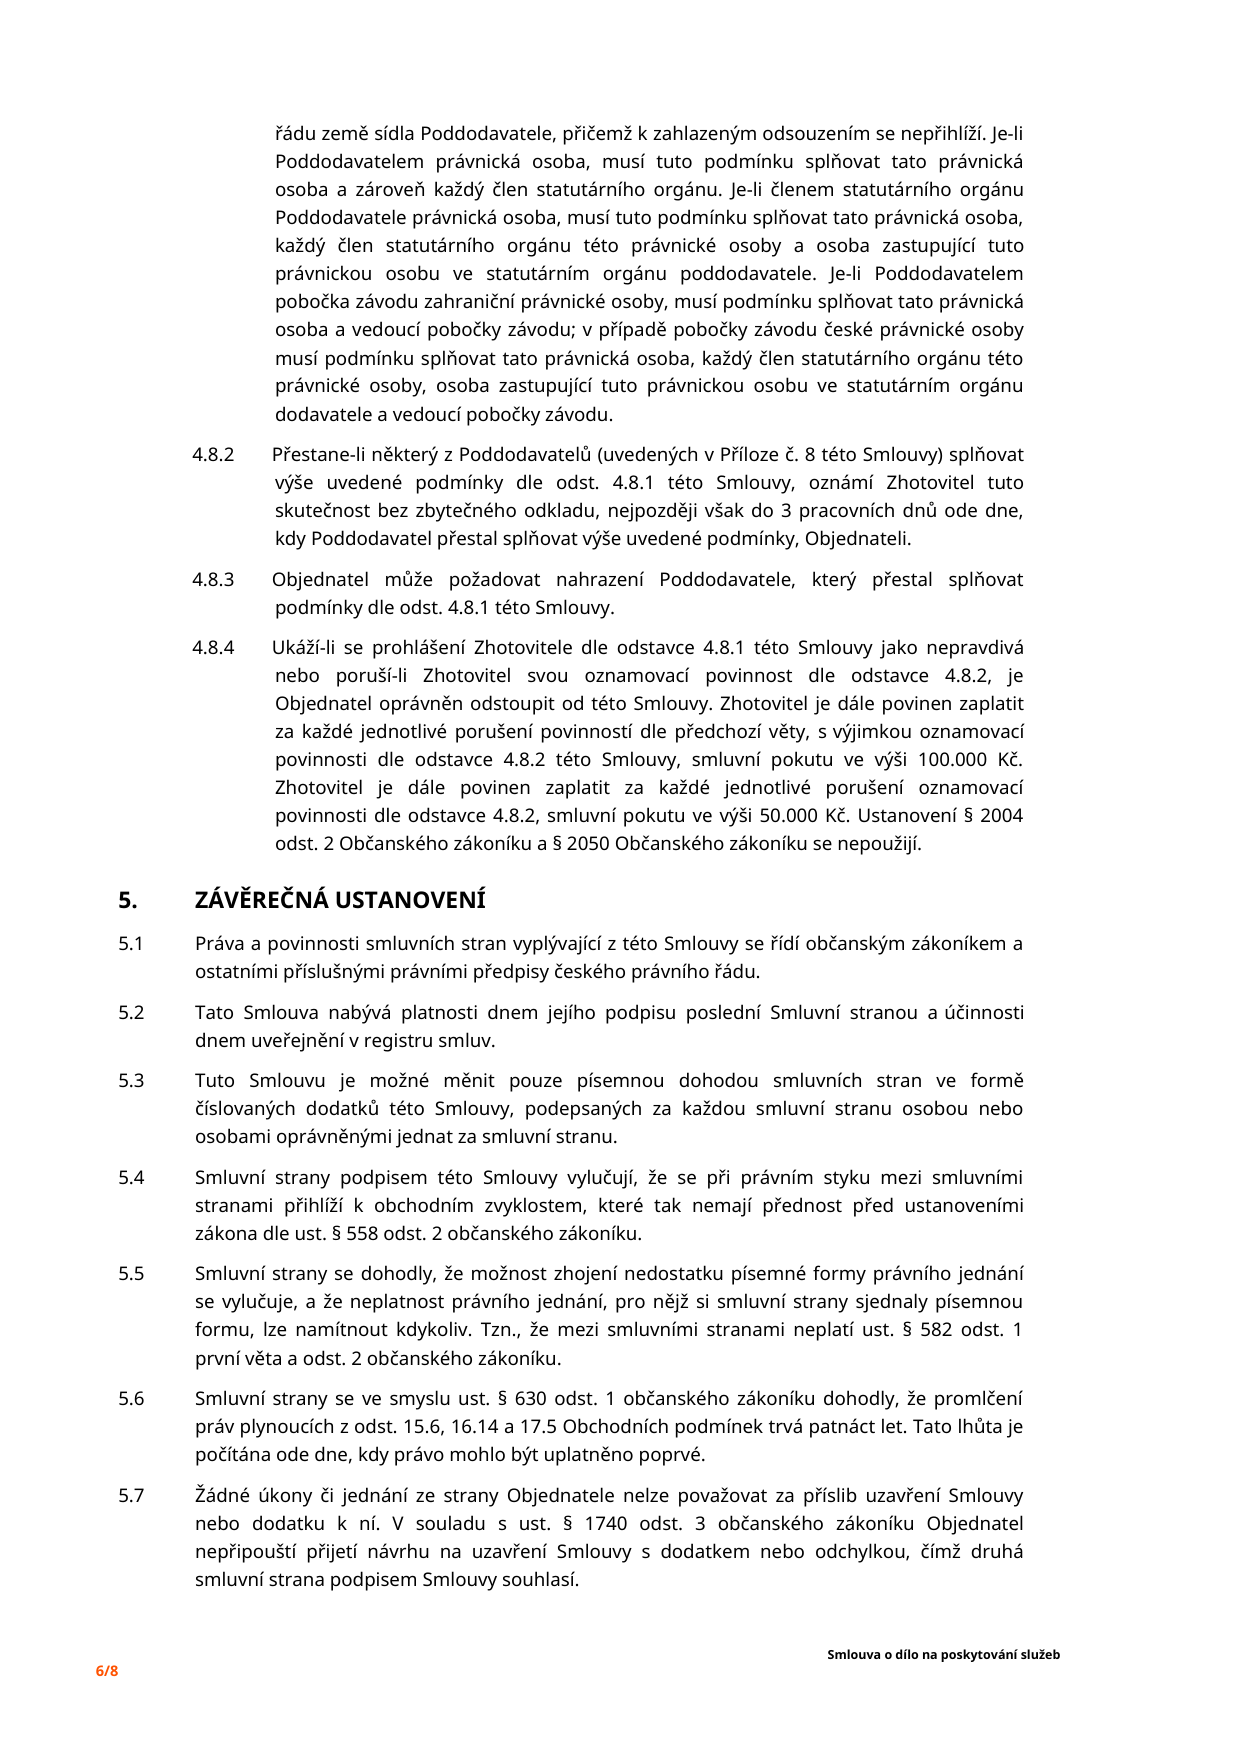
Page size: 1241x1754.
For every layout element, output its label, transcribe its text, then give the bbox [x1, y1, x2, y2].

text Smluvní strany podpisem této Smlouvy vylučují, že se při právním styku mezi smluvními stranami přihlíží k obchodním zvyklostem, které tak nemají přednost před ustanoveními zákona dle ust. § 558 odst. 2 občanského zákoníku. [118, 1164, 1024, 1246]
text Práva a povinnosti smluvních stran vyplývající z této Smlouvy se řídí občanským zákoníkem a ostatními příslušnými právními předpisy českého právního řádu. [118, 931, 1024, 984]
text Žádné úkony či jednání ze strany Objednatele nelze považovat za příslib uzavření Smlouvy nebo dodatku k ní. V souladu s ust. § 1740 odst. 3 občanského zákoníku Objednatel nepřipouští přijetí návrhu na uzavření Smlouvy s dodatkem nebo odchylkou, čímž druhá smluvní strana podpisem Smlouvy souhlasí. [118, 1482, 1024, 1591]
text Tato Smlouva nabývá platnosti dnem jejího podpisu poslední Smluvní stranou a účinnosti dnem uveřejnění v registru smluv. [118, 999, 1024, 1053]
list Objednatel může požadovat nahrazení Poddodavatele, který přestal splňovat podmínky dle odst. 4.8.1 této Smlouvy. [192, 566, 1024, 619]
list Přestane-li některý z Poddodavatelů (uvedených v Příloze č. 8 této Smlouvy) splňovat výše uvedené podmínky dle odst. 4.8.1 této Smlouvy, oznámí Zhotovitel tuto skutečnost bez zbytečného odkladu, nejpozději však do 3 pracovních dnů ode dne, kdy Poddodavatel přestal splňovat výše uvedené podmínky, Objednateli. [192, 441, 1024, 551]
text Smluvní strany se ve smyslu ust. § 630 odst. 1 občanského zákoníku dohodly, že promlčení práv plynoucích z odst. 15.6, 16.14 a 17.5 Obchodních podmínek trvá patnáct let. Tato lhůta je počítána ode dne, kdy právo mohlo být uplatněno poprvé. [118, 1385, 1024, 1467]
text Tuto Smlouvu je možné měnit pouze písemnou dohodou smluvních stran ve formě číslovaných dodatků této Smlouvy, podepsaných za každou smluvní stranu osobou nebo osobami oprávněnými jednat za smluvní stranu. [118, 1068, 1024, 1149]
list Ukáží-li se prohlášení Zhotovitele dle odstavce 4.8.1 této Smlouvy jako nepravdivá nebo poruší-li Zhotovitel svou oznamovací povinnost dle odstavce 4.8.2, je Objednatel oprávněn odstoupit od této Smlouvy. Zhotovitel je dále povinen zaplatit za každé jednotlivé porušení povinností dle předchozí věty, s výjimkou oznamovací povinnosti dle odstavce 4.8.2 této Smlouvy, smluvní pokutu ve výši 100.000 Kč. Zhotovitel je dále povinen zaplatit za každé jednotlivé porušení oznamovací povinnosti dle odstavce 4.8.2, smluvní pokutu ve výši 50.000 Kč. Ustanovení § 2004 odst. 2 Občanského zákoníku a § 2050 Občanského zákoníku se nepoužijí. [192, 634, 1024, 856]
text Smluvní strany se dohodly, že možnost zhojení nedostatku písemné formy právního jednání se vylučuje, a že neplatnost právního jednání, pro nějž si smluvní strany sjednaly písemnou formu, lze namítnout kdykoliv. Tzn., že mezi smluvními stranami neplatí ust. § 582 odst. 1 první věta a odst. 2 občanského zákoníku. [118, 1261, 1024, 1370]
text ZÁVĚREČNÁ USTANOVENÍ [118, 884, 1024, 915]
